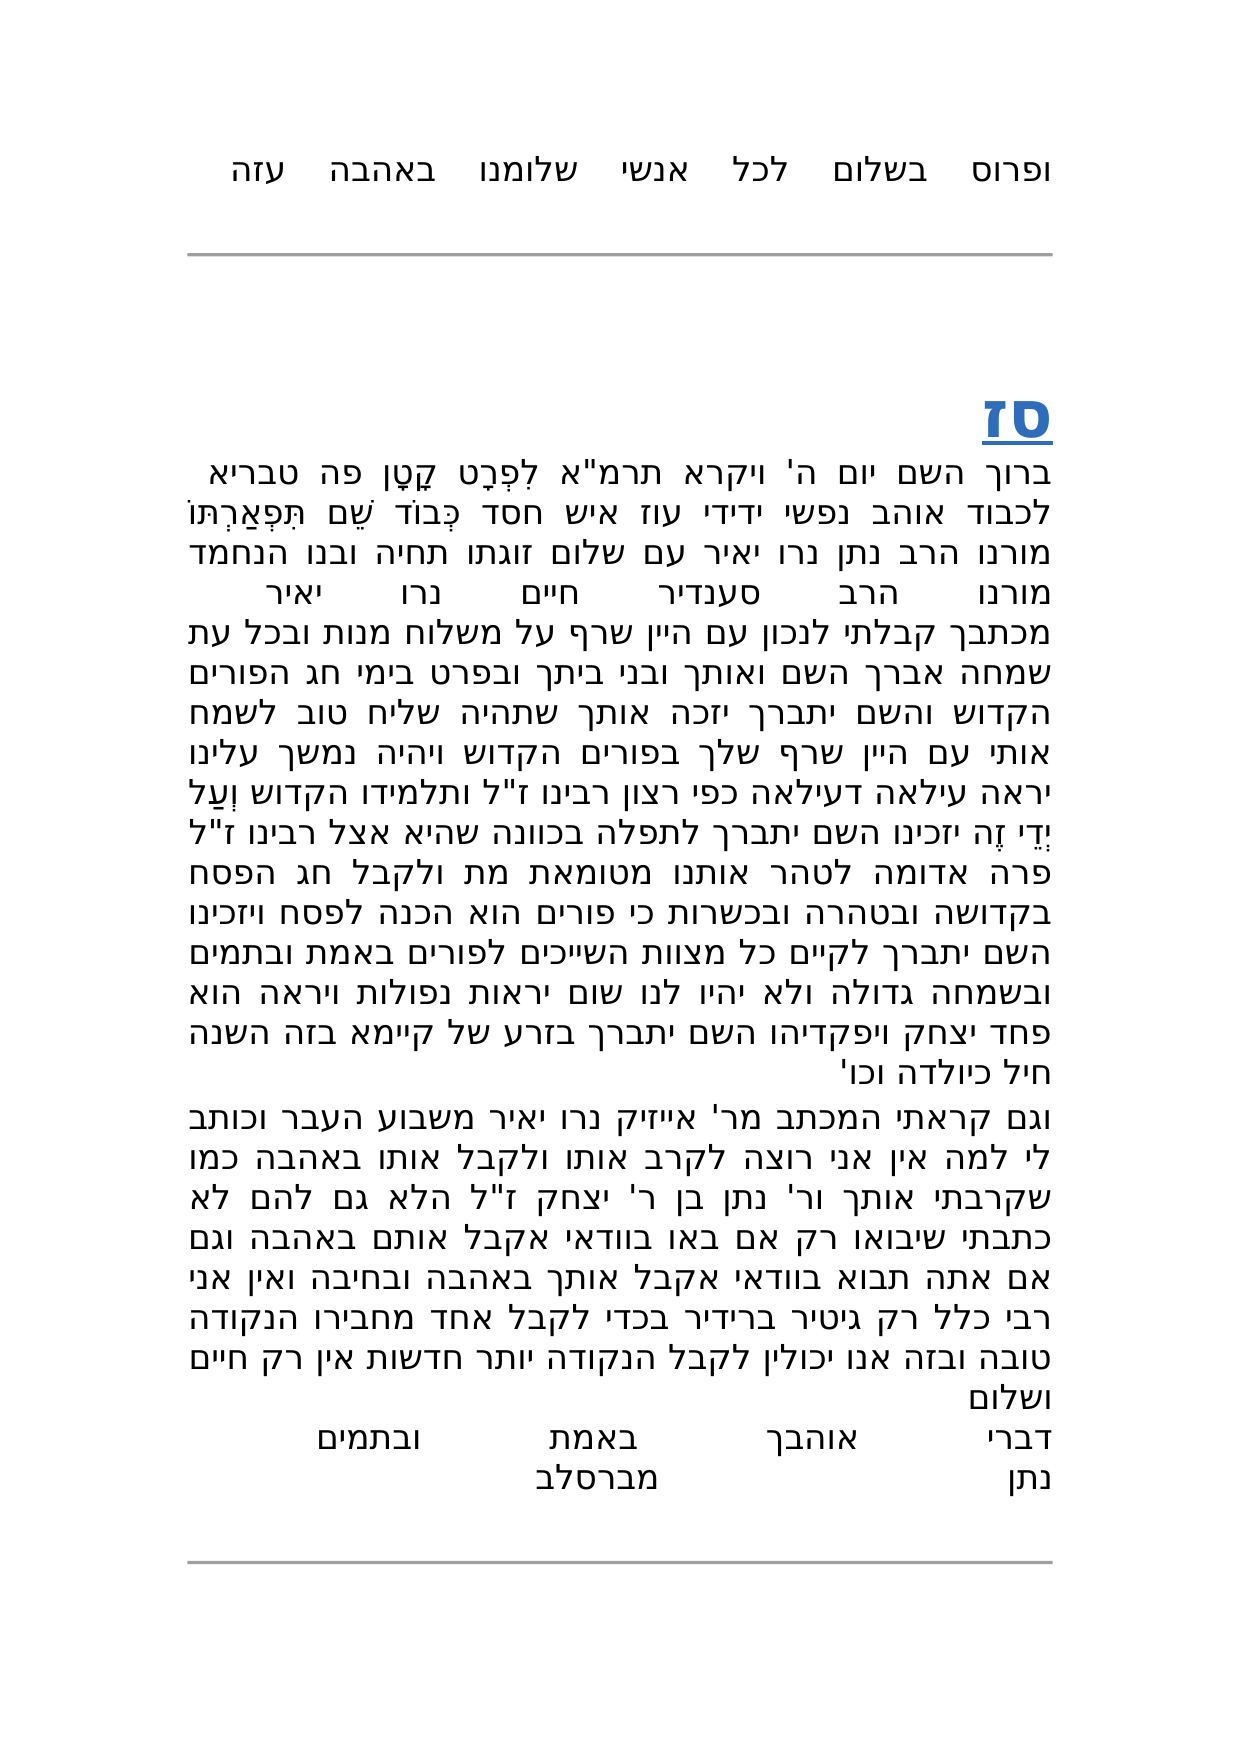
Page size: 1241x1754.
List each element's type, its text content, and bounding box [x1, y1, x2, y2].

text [187, 150, 1053, 219]
text סז ברוך השם יום ה' ויקרא תרמ"א לִפְרָט קָטָן פה טבריא לכבוד אוהב נפשי ידידי עוז איש חסד כְּבוֹד שֵׁם תִּפְאַרְתּוֹ מורנו הרב נתן נרו יאיר עם שלום זוגתו תחיה ובנו הנחמד מורנו הרב סענדיר חיים נרו יאיר מכתבך קבלתי לנכון עם היין שרף על משלוח מנות ובכל עת שמחה אברך השם ואותך ובני ביתך ובפרט בימי חג הפורים הקדוש והשם יתברך יזכה אותך שתהיה שליח טוב לשמח אותי עם היין שרף שלך בפורים הקדוש ויהיה נמשך עלינו יראה עילאה דעילאה כפי רצון רבינו ז"ל ותלמידו הקדוש וְעַל יְדֵי זֶה יזכינו השם יתברך לתפלה בכוונה שהיא אצל רבינו ז"ל פרה אדומה לטהר אותנו מטומאת מת ולקבל חג הפסח בקדושה ובטהרה ובכשרות כי פורים הוא הכנה לפסח ויזכינו השם יתברך לקיים כל מצוות השייכים לפורים באמת ובתמים ובשמחה גדולה ולא יהיו לנו שום יראות נפולות ויראה הוא פחד יצחק ויפקדיהו השם יתברך בזרע של קיימא בזה השנה חיל כיולדה וכו' [187, 376, 1053, 1093]
text וגם קראתי המכתב מר' אייזיק נרו יאיר משבוע העבר וכותב לי למה אין אני רוצה לקרב אותו ולקבל אותו באהבה כמו שקרבתי אותך ור' נתן בן ר' יצחק ז"ל הלא גם להם לא כתבתי שיבואו רק אם באו בוודאי אקבל אותם באהבה וגם אם אתה תבוא בוודאי אקבל אותך באהבה ובחיבה ואין אני רבי כלל רק גיטיר ברידיר בכדי לקבל אחד מחבירו הנקודה טובה ובזה אנו יכולין לקבל הנקודה יותר חדשות אין רק חיים ושלום דברי אוהבך באמת ובתמים נתן מברסלב [187, 1098, 1053, 1527]
